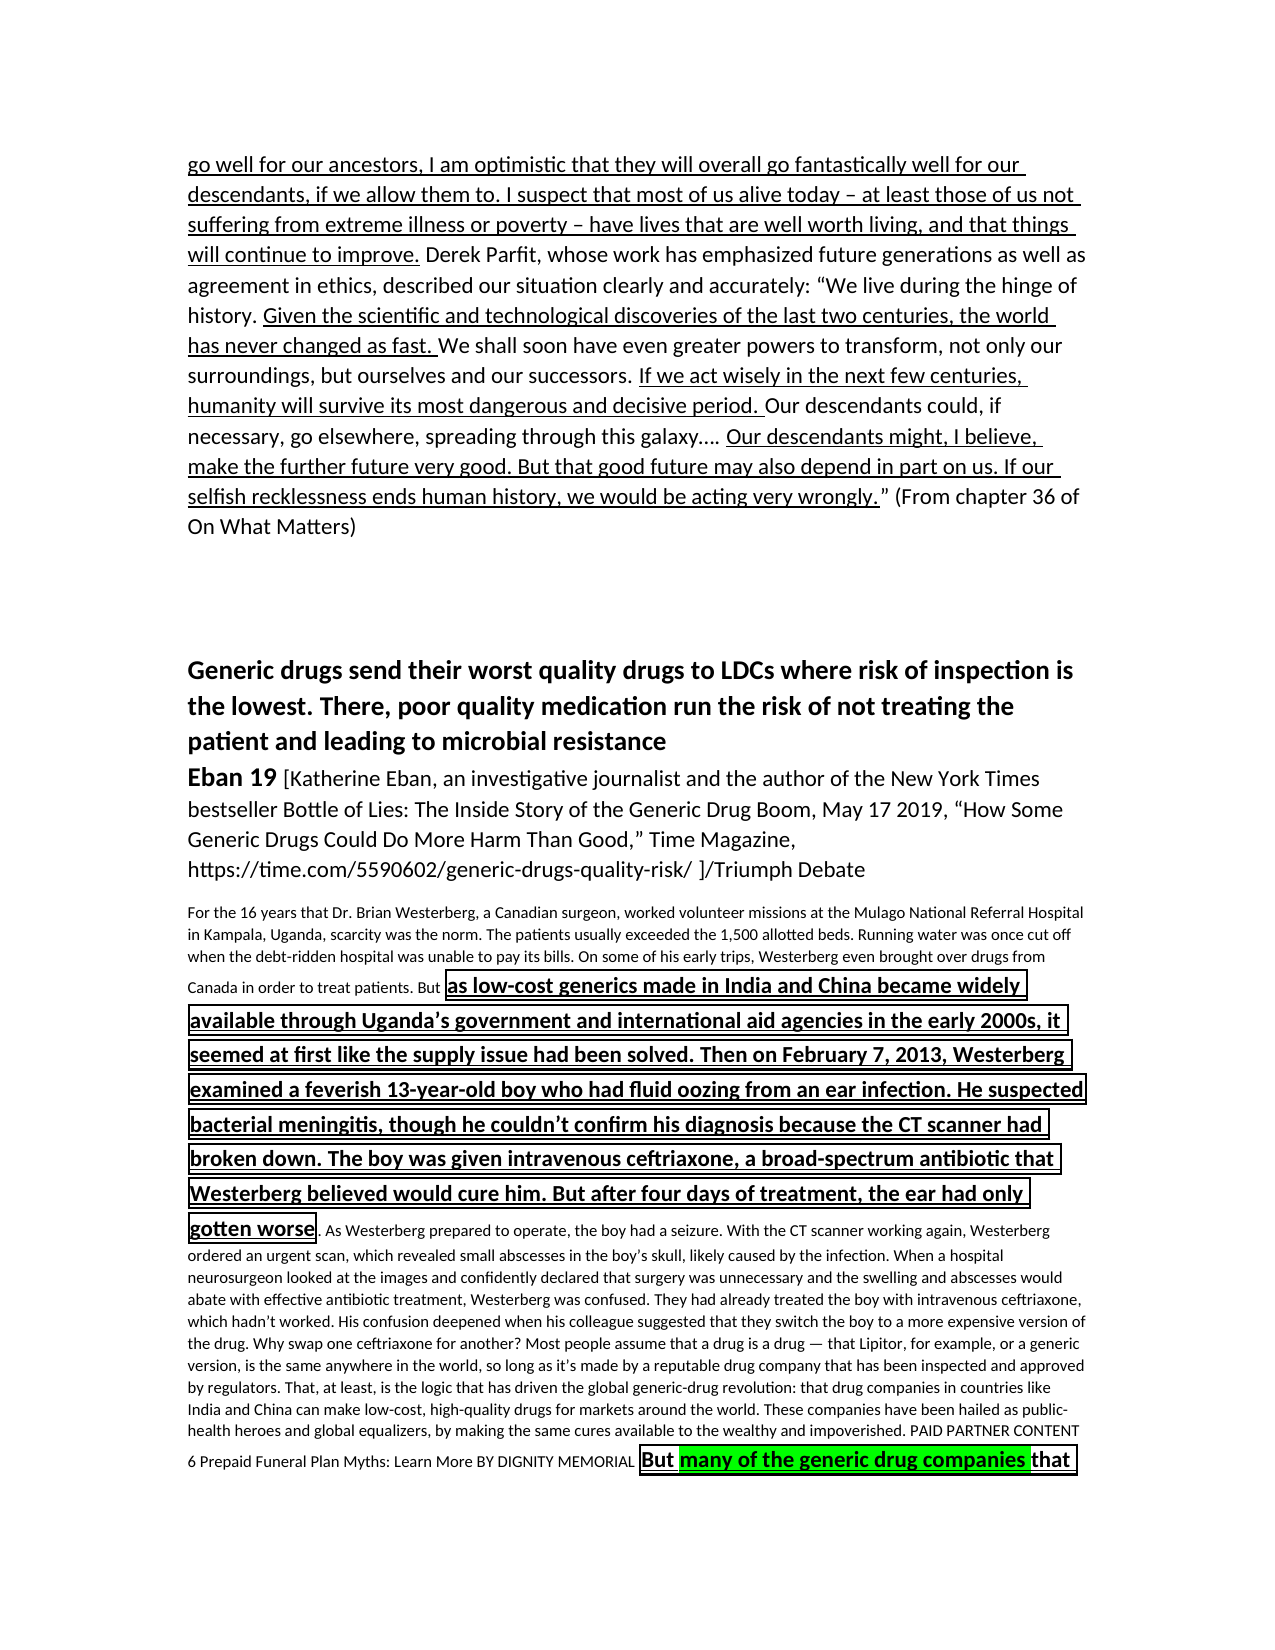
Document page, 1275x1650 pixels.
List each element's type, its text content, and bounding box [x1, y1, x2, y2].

subtitle Generic drugs send their worst quality drugs to LDCs where risk of inspection is the lowest. There, poor quality medication run the risk of not treating the patient and leading to microbial resistance [187, 653, 1087, 757]
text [187, 1074, 1087, 1476]
text Eban 19 [Katherine Eban, an investigative journalist and the author of the New York Times bestseller Bottle of Lies: The Inside Story of the Generic Drug Boom, May 17 2019, “How Some Generic Drugs Could Do More Harm Than Good,” Time Magazine, https://time.com/5590602/generic-drugs-quality-risk/ ]/Triumph Debate [187, 760, 1087, 884]
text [187, 150, 1087, 541]
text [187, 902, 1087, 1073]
